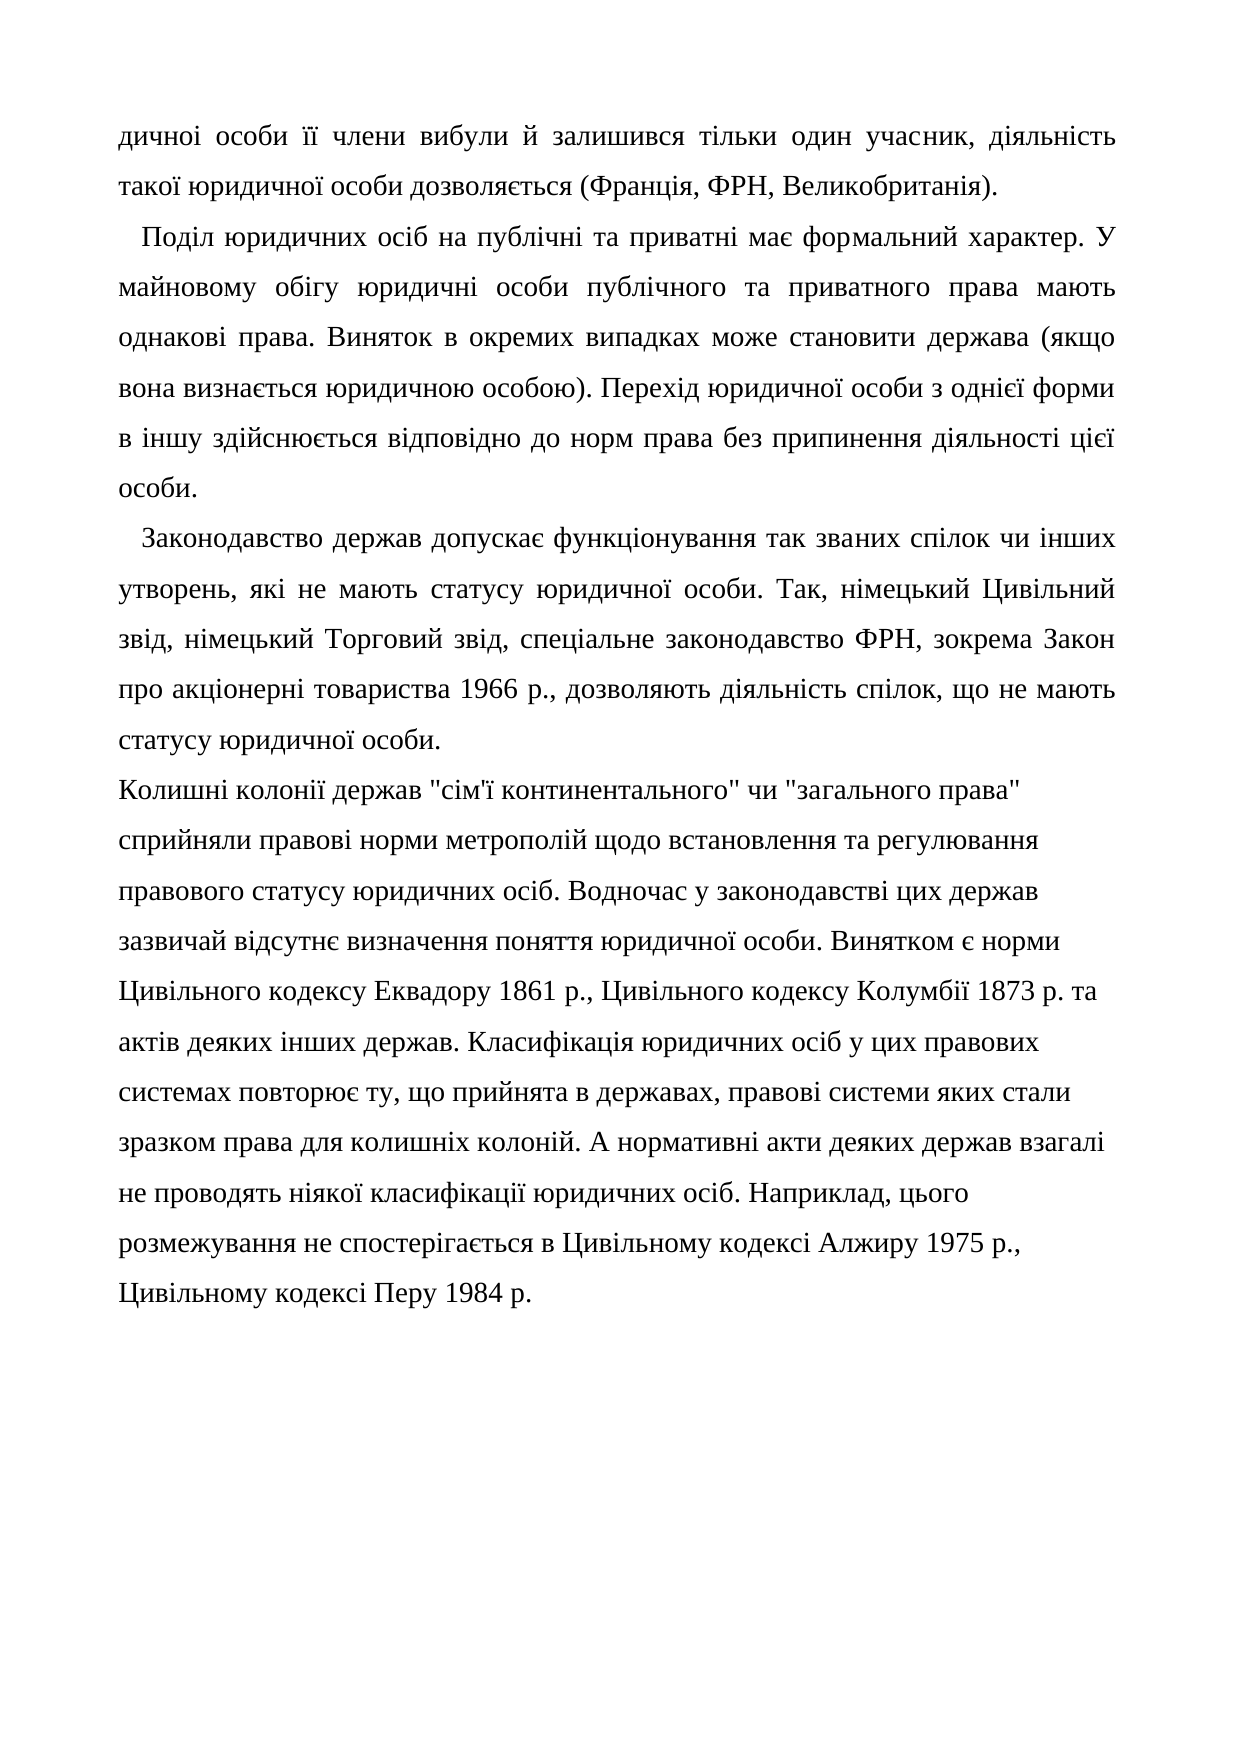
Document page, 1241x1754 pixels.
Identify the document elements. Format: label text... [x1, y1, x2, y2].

text Законодавство держав допускає функціонування так званих спілок чи інших утворень, які не мають статусу юридичної особи. Так, німецький Цивільний звід, німецький Торговий звід, спеціальне законодавство ФРН, зокрема Закон про акціонерні товариства 1966 p., дозволяють діяльність спілок, що не мають статусу юридичної особи. [118, 521, 1116, 755]
text Колишні колонії держав "сім'ї континентального" чи "загального права" сприйняли правові норми метрополій щодо встановлення та регулювання правового статусу юридичних осіб. Водночас у законодавстві цих держав зазвичай відсутнє визначення поняття юридичної особи. Винятком є норми Цивільного кодексу Еквадору 1861 p., Цивільного кодексу Колумбії 1873 р. та актів деяких інших держав. Класифікація юридичних осіб у цих правових системах повторює ту, що прийнята в державах, правові системи яких стали зразком права для колишніх колоній. А нормативні акти деяких держав взагалі не проводять ніякої класифікації юридичних осіб. Наприклад, цього розмежування не спостерігається в Цивільному кодексі Алжиру 1975 p., Цивільному кодексі Перу 1984 p. [118, 772, 1122, 1309]
text Поділ юридичних осіб на публічні та приватні має формальний характер. У майновому обігу юридичні особи публічного та приватного права мають однакові права. Виняток в окремих випадках може становити держава (якщо вона визнається юридичною особою). Перехід юридичної особи з однієї форми в іншу здійснюється відповідно до норм права без припинення діяльності цієї особи. [118, 219, 1116, 504]
text дичноі особи її члени вибули й залишився тільки один учасник, діяльність такої юридичної особи дозволяється (Франція, ФРН, Великобританія). [118, 118, 1116, 202]
